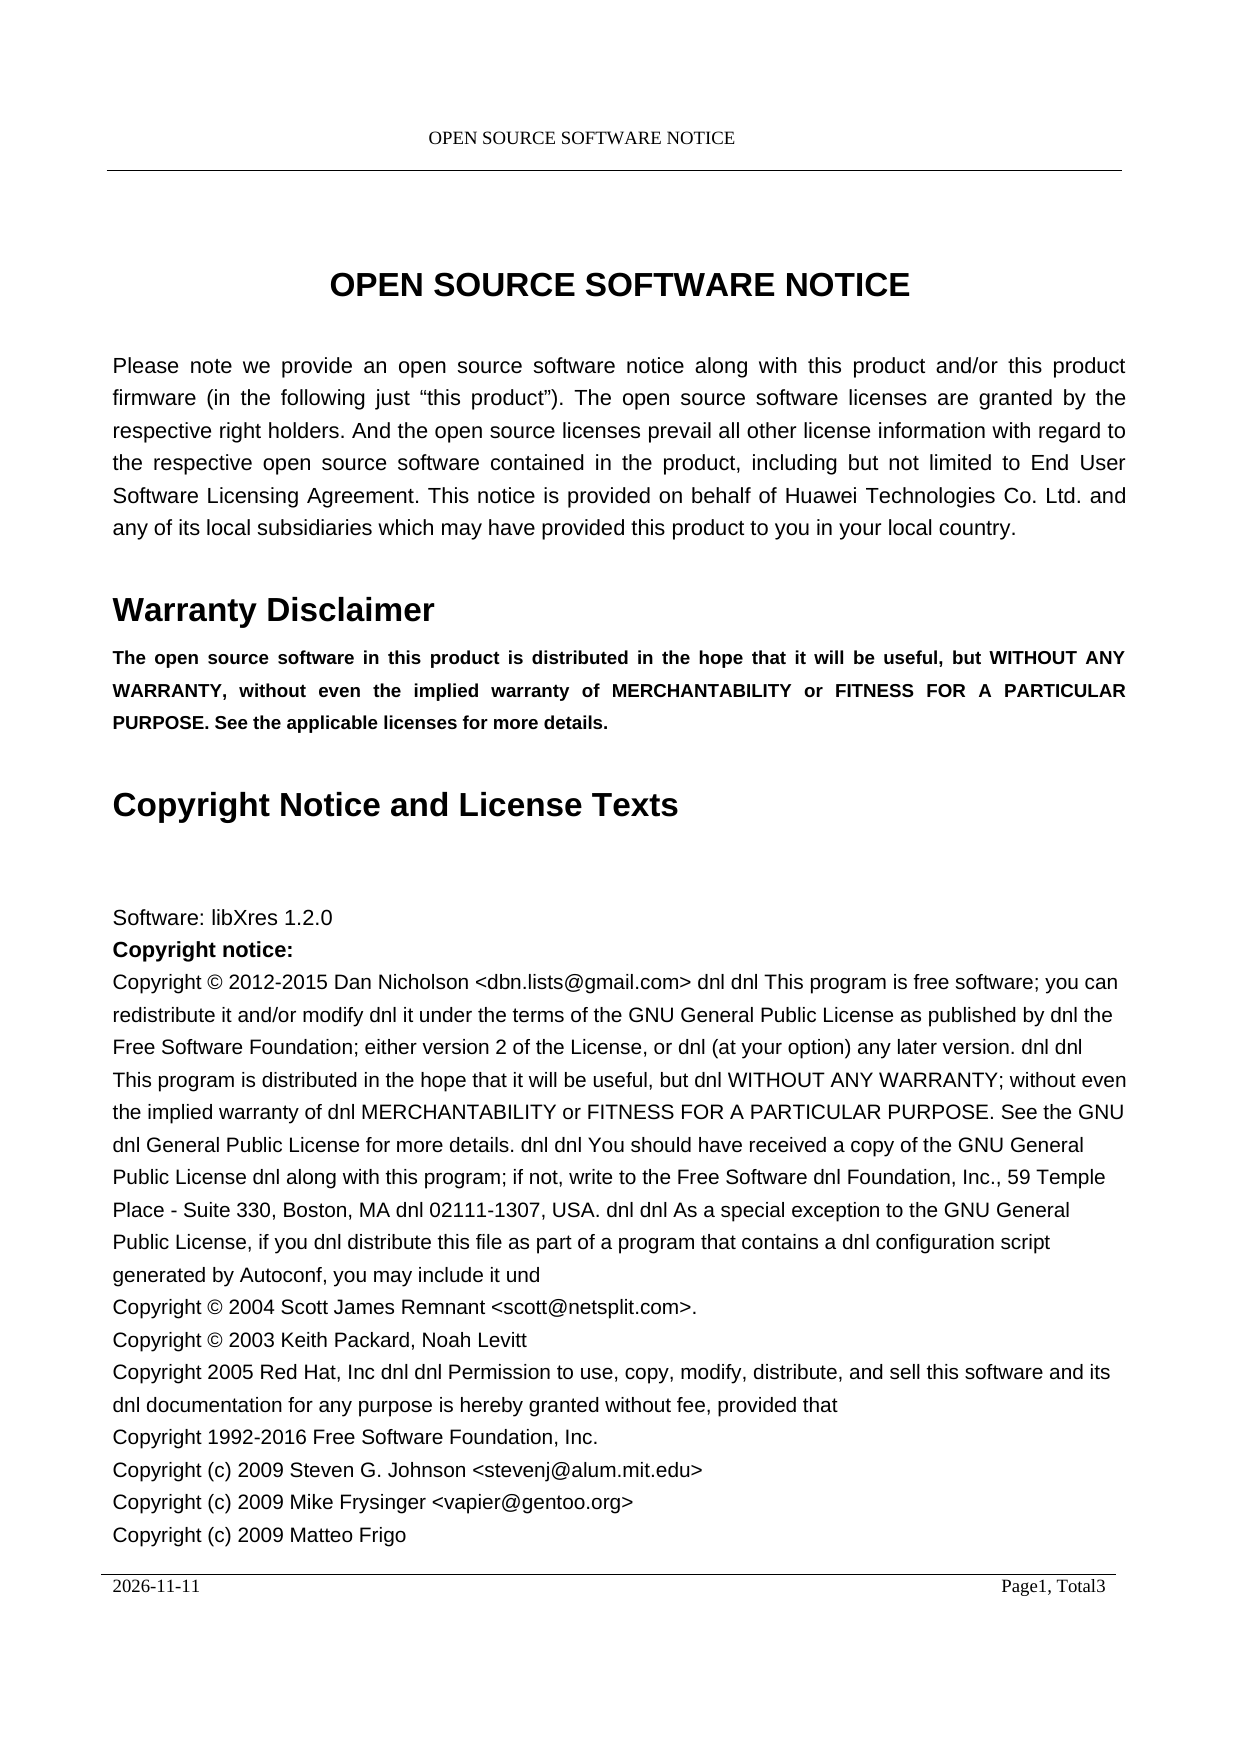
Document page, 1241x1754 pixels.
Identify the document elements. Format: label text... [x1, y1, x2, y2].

text Copyright © 2004 Scott James Remnant <scott@netsplit.com>. [112, 1291, 1128, 1323]
text Software: libXres 1.2.0 [112, 901, 1128, 933]
text The open source software in this product is distributed in the hope that it will be useful, but WITHOUT ANY WARRANTY, without even the implied warranty of MERCHANTABILITY or FITNESS FOR A PARTICULAR PURPOSE. See the applicable licenses for more details. [112, 641, 1128, 739]
text Please note we provide an open source software notice along with this product and/or this product firmware (in the following just “this product”). The open source software licenses are granted by the respective right holders. And the open source licenses prevail all other license information with regard to the respective open source software contained in the product, including but not limited to End User Software Licensing Agreement. This notice is provided on behalf of Huawei Technologies Co. Ltd. and any of its local subsidiaries which may have provided this product to you in your local country. [112, 349, 1128, 544]
text Copyright (c) 2009 Steven G. Johnson <stevenj@alum.mit.edu> [112, 1453, 1128, 1486]
text Copyright © 2003 Keith Packard, Noah Levitt [112, 1323, 1128, 1356]
text Copyright Notice and License Texts [112, 771, 1128, 836]
text Copyright (c) 2009 Matteo Frigo [112, 1518, 1128, 1551]
text Copyright © 2012-2015 Dan Nicholson <dbn.lists@gmail.com> dnl dnl This program is free software; you can redistribute it and/or modify dnl it under the terms of the GNU General Public License as published by dnl the Free Software Foundation; either version 2 of the License, or dnl (at your option) any later version. dnl dnl This program is distributed in the hope that it will be useful, but dnl WITHOUT ANY WARRANTY; without even the implied warranty of dnl MERCHANTABILITY or FITNESS FOR A PARTICULAR PURPOSE. See the GNU dnl General Public License for more details. dnl dnl You should have received a copy of the GNU General Public License dnl along with this program; if not, write to the Free Software dnl Foundation, Inc., 59 Temple Place - Suite 330, Boston, MA dnl 02111-1307, USA. dnl dnl As a special exception to the GNU General Public License, if you dnl distribute this file as part of a program that contains a dnl configuration script generated by Autoconf, you may include it und [112, 966, 1128, 1291]
text Copyright 2005 Red Hat, Inc dnl dnl Permission to use, copy, modify, distribute, and sell this software and its dnl documentation for any purpose is hereby granted without fee, provided that [112, 1356, 1128, 1421]
text Copyright (c) 2009 Mike Frysinger <vapier@gentoo.org> [112, 1486, 1128, 1518]
text OPEN SOURCE SOFTWARE NOTICE [112, 251, 1128, 316]
text Copyright notice: [112, 933, 1128, 966]
text Warranty Disclaimer [112, 576, 1128, 641]
text Copyright 1992-2016 Free Software Foundation, Inc. [112, 1421, 1128, 1453]
